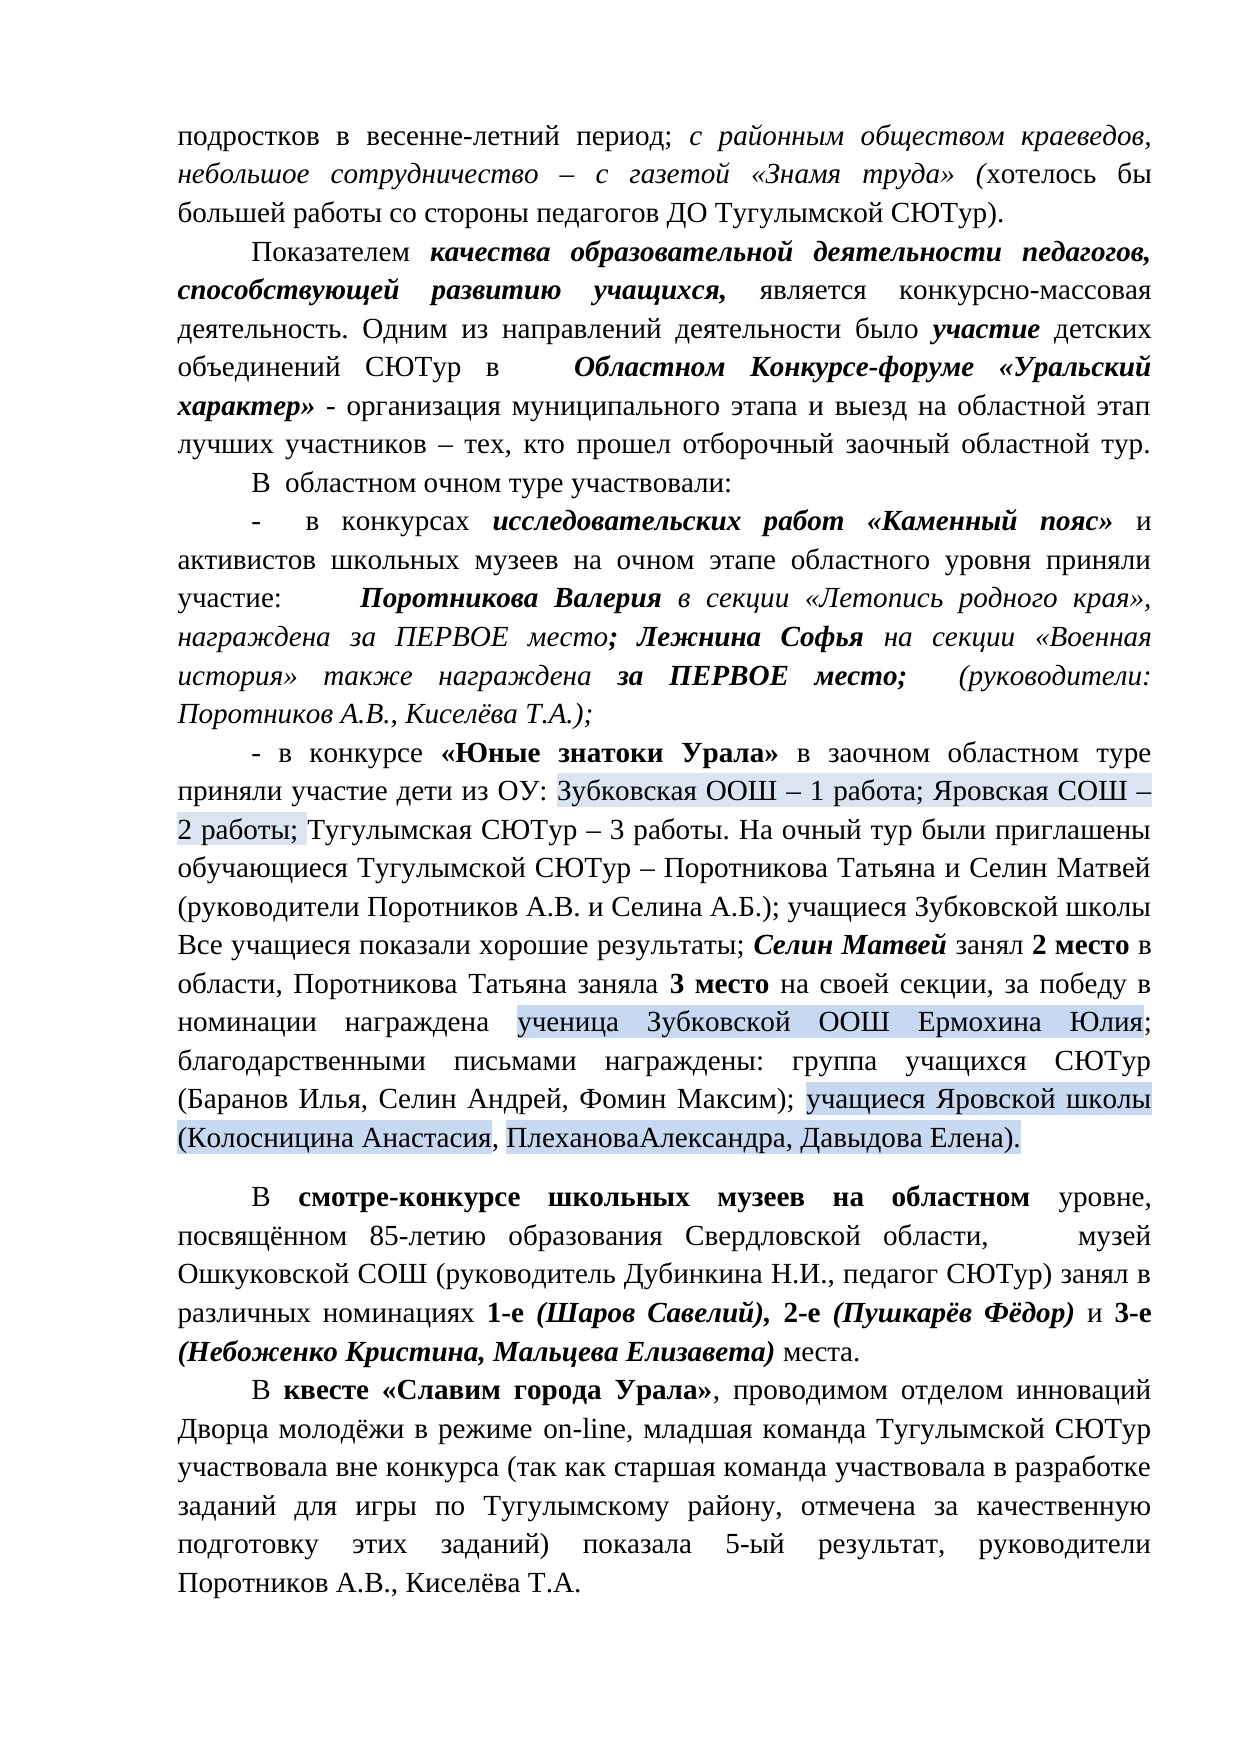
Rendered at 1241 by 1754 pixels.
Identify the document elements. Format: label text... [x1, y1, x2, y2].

text Показателем качества образовательной деятельности педагогов, способствующей развитию учащихся, является конкурсно-массовая деятельность. Одним из направлений деятельности было участие детских объединений СЮТур в Областном Конкурсе-форуме «Уральский характер» - организация муниципального этапа и выезд на областной этап лучших участников – тех, кто прошел отборочный заочный областной тур. В областном очном туре участвовали: [177, 234, 1152, 498]
text В смотре-конкурсе школьных музеев на областном уровне, посвящённом 85-летию образования Свердловской области, музей Ошкуковской СОШ (руководитель Дубинкина Н.И., педагог СЮТур) занял в различных номинациях 1-е (Шаров Савелий), 2-е (Пушкарёв Фёдор) и 3-е (Небоженко Кристина, Мальцева Елизавета) места. [177, 1179, 1152, 1367]
text - в конкурсах исследовательских работ «Каменный пояс» и активистов школьных музеев на очном этапе областного уровня приняли участие: Поротникова Валерия в секции «Летопись родного края», награждена за ПЕРВОЕ место; Лежнина Софья на секции «Военная история» также награждена за ПЕРВОЕ место; (руководители: Поротников А.В., Киселёва Т.А.); [177, 503, 1152, 730]
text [177, 118, 1152, 229]
text - в конкурсе «Юные знатоки Урала» в заочном областном туре приняли участие дети из ОУ: Зубковская ООШ – 1 работа; Яровская СОШ – 2 работы; Тугулымская СЮТур – 3 работы. На очный тур были приглашены обучающиеся Тугулымской СЮТур – Поротникова Татьяна и Селин Матвей (руководители Поротников А.В. и Селина А.Б.); учащиеся Зубковской школы Все учащиеся показали хорошие результаты; Селин Матвей занял 2 место в области, Поротникова Татьяна заняла 3 место на своей секции, за победу в номинации награждена ученица Зубковской ООШ Ермохина Юлия; благодарственными письмами награждены: группа учащихся СЮТур (Баранов Илья, Селин Андрей, Фомин Максим); учащиеся Яровской школы (Колосницина Анастасия, ПлехановаАлександра, Давыдова Елена). [177, 735, 1152, 1154]
text В квесте «Славим города Урала», проводимом отделом инноваций Дворца молодёжи в режиме on-line, младшая команда Тугулымской СЮТур участвовала вне конкурса (так как старшая команда участвовала в разработке заданий для игры по Тугулымскому району, отмечена за качественную подготовку этих заданий) показала 5-ый результат, руководители Поротников А.В., Киселёва Т.А. [177, 1372, 1152, 1598]
